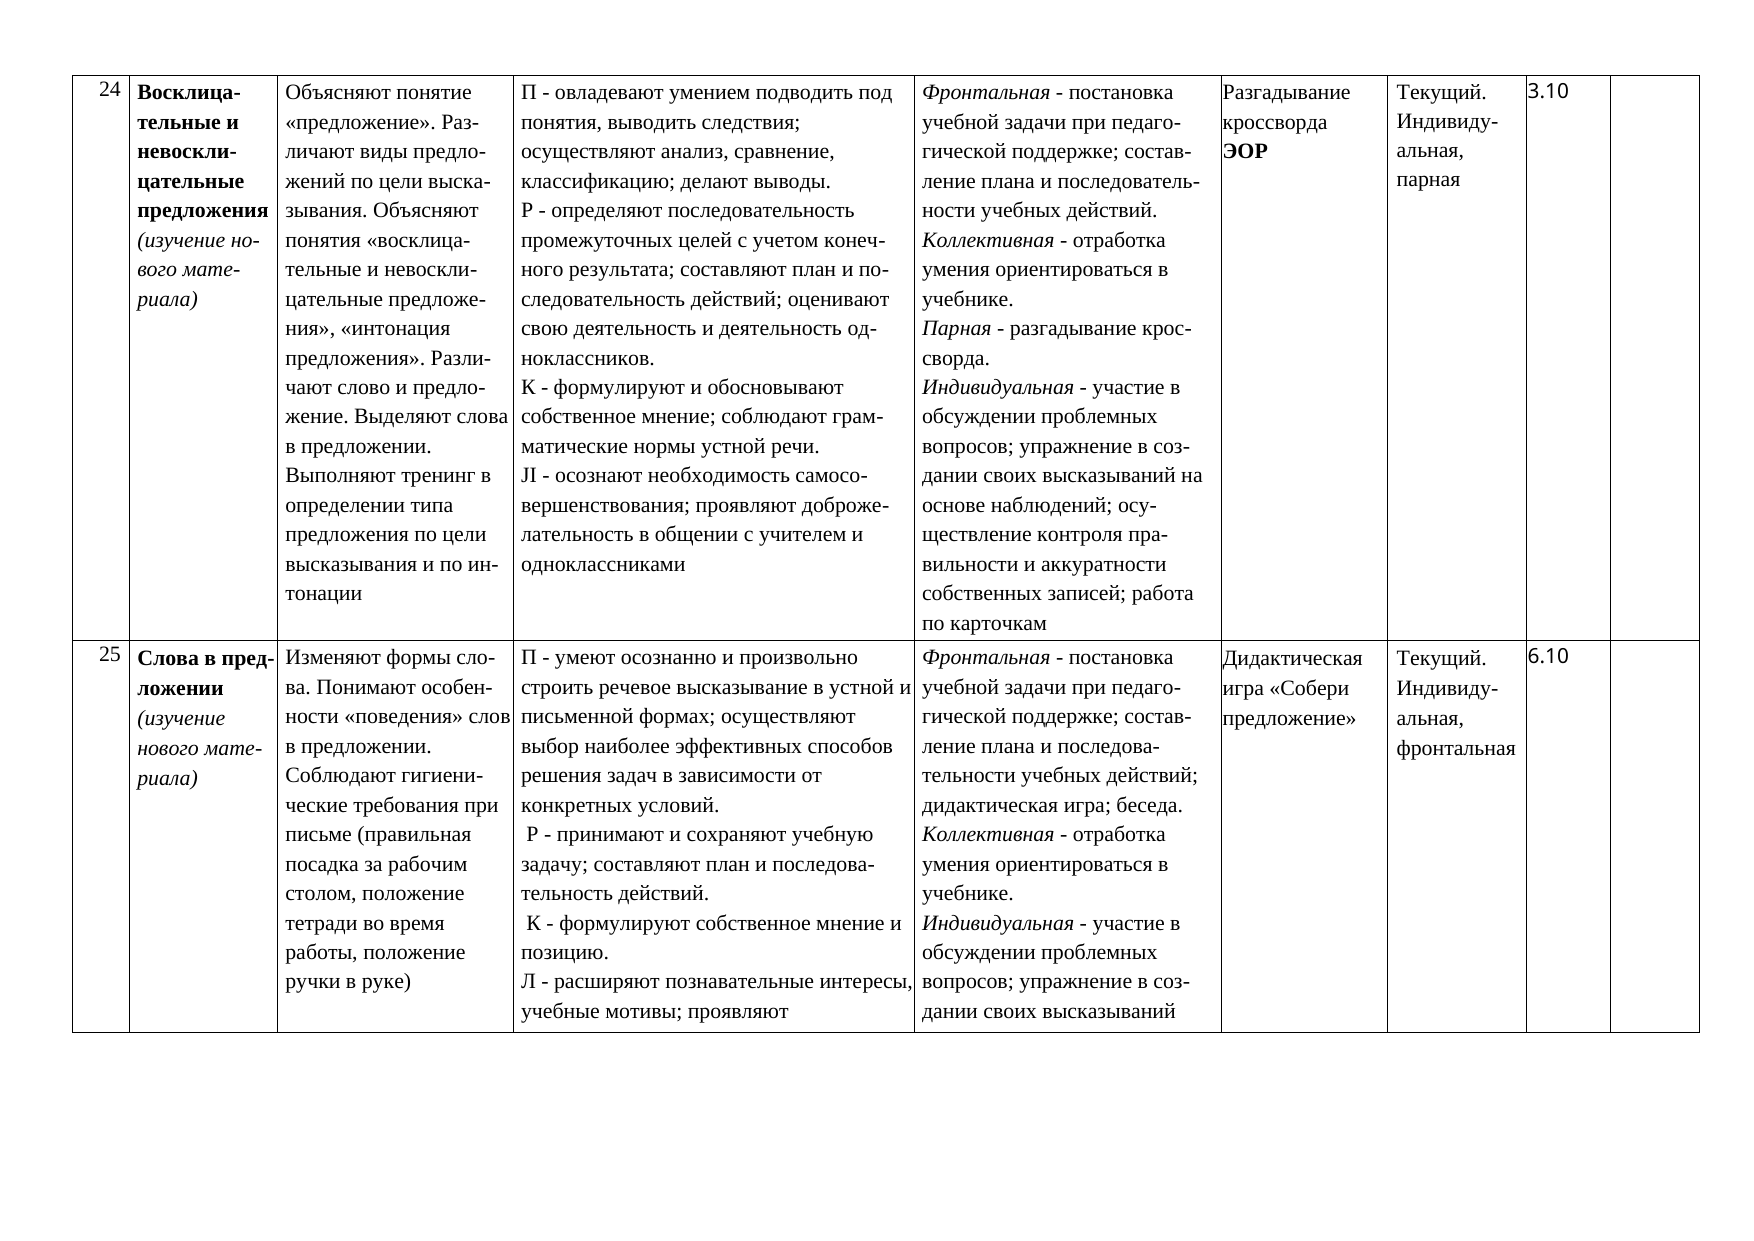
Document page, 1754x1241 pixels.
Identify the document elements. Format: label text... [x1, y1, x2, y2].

table_header Восклицательные и невосклицательные предложения (изучение нового материала) [130, 76, 277, 640]
table_cell Текущий. Индивидуальная, фронтальная [1388, 641, 1526, 1032]
table_cell Изменяют формы слова. Понимают особенности «поведения» слов в предложении. Соблюдают гигиенические требования при письме (правильная посадка за рабочим столом, положение тетради во время работы, положение ручки в руке) [278, 641, 513, 1032]
table_cell 25 [73, 641, 129, 1032]
table_cell 6.10 [1527, 641, 1610, 1032]
table_cell Слова в предложении (изучение нового материала) [130, 641, 277, 1032]
table_header Фронтальная - постановка учебной задачи при педагогической поддержке; составление плана и последовательности учебных действий. Коллективная - отработка умения ориентироваться в учебнике. Парная - разгадывание кроссворда. Индивидуальная - участие в обсуждении проблемных вопросов; упражнение в создании своих высказываний на основе наблюдений; осуществление контроля правильности и аккуратности собственных записей; работа по карточкам [915, 76, 1221, 640]
table_header [1611, 76, 1699, 640]
table_cell Фронтальная - постановка учебной задачи при педагогической поддержке; составление плана и последовательности учебных действий; дидактическая игра; беседа. Коллективная - отработка умения ориентироваться в учебнике. Индивидуальная - участие в обсуждении проблемных вопросов; упражнение в создании своих высказываний [915, 641, 1221, 1032]
table_header Разгадывание кроссворда ЭОР [1222, 76, 1387, 640]
table_cell П - умеют осознанно и произвольно строить речевое высказывание в устной и письменной формах; осуществляют выбор наиболее эффективных способов решения задач в зависимости от конкретных условий. Р - принимают и сохраняют учебную задачу; составляют план и последовательность действий. К - формулируют собственное мнение и позицию. Л - расширяют познавательные интересы, учебные мотивы; проявляют [514, 641, 914, 1032]
table_header 24 [73, 76, 129, 640]
table_cell Дидактическая игра «Собери предложение» [1222, 641, 1387, 1032]
table_header Текущий. Индивидуальная, парная [1388, 76, 1526, 640]
table_header 3.10 [1527, 76, 1610, 640]
table_cell [1611, 641, 1699, 1032]
table_header П - овладевают умением подводить под понятия, выводить следствия; осуществляют анализ, сравнение, классификацию; делают выводы. Р - определяют последовательность промежуточных целей с учетом конечного результата; составляют план и последовательность действий; оценивают свою деятельность и деятельность одноклассников. К - формулируют и обосновывают собственное мнение; соблюдают грамматические нормы устной речи. JI - осознают необходимость самосовершенствования; проявляют доброжелательность в общении с учителем и одноклассниками [514, 76, 914, 640]
table_header Объясняют понятие «предложение». Различают виды предложений по цели высказывания. Объясняют понятия «восклицательные и невосклицательные предложения», «интонация предложения». Различают слово и предложение. Выделяют слова в предложении. Выполняют тренинг в определении типа предложения по цели высказывания и по интонации [278, 76, 513, 640]
